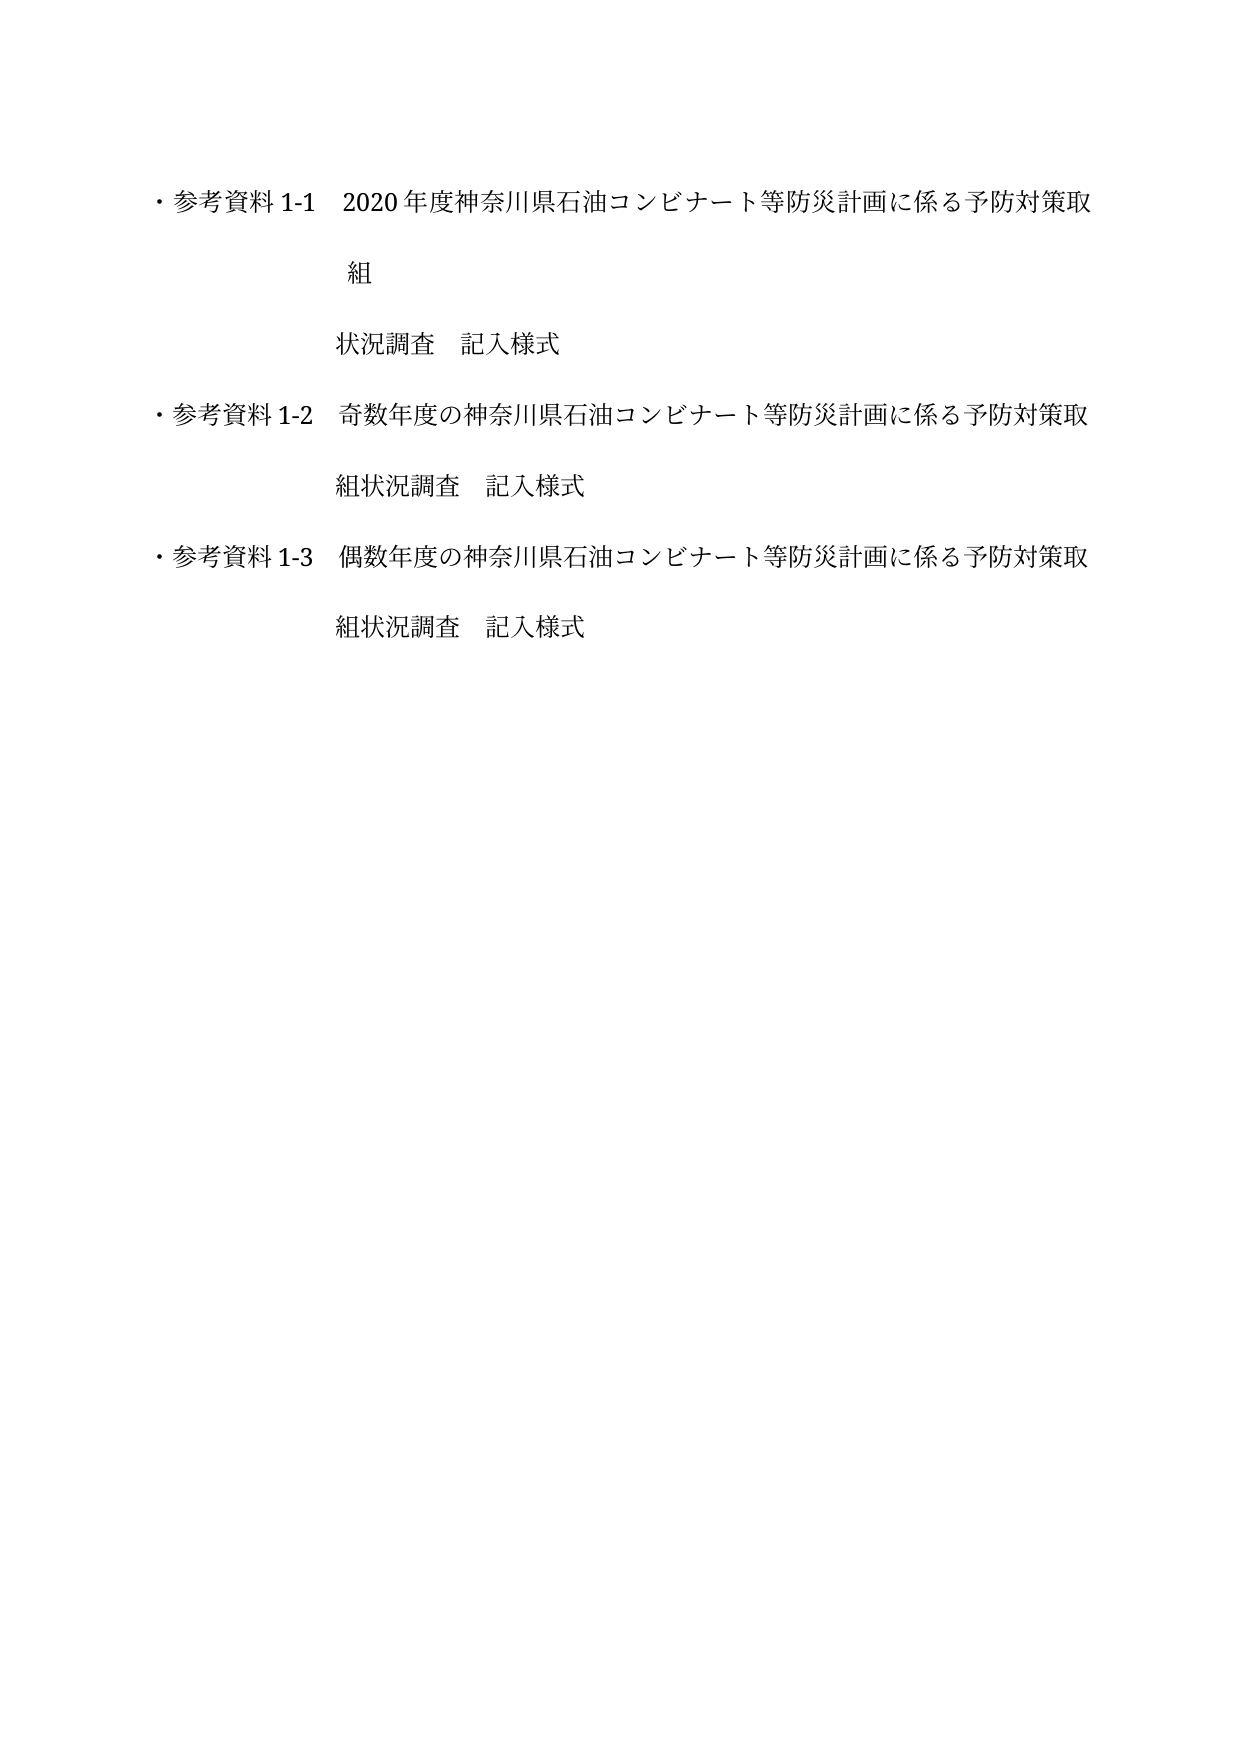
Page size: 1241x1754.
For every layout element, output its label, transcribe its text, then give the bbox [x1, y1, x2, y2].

text 状況調査 記入様式 [335, 307, 1092, 378]
text ・参考資料1-3 偶数年度の神奈川県石油コンビナート等防災計画に係る予防対策取 [148, 520, 1092, 591]
text ・参考資料1-2 奇数年度の神奈川県石油コンビナート等防災計画に係る予防対策取 [148, 378, 1092, 449]
text ・参考資料1-1 2020年度神奈川県石油コンビナート等防災計画に係る予防対策取組 [148, 166, 1092, 307]
text 組状況調査 記入様式 [335, 449, 1092, 520]
text 組状況調査 記入様式 [335, 591, 1092, 662]
